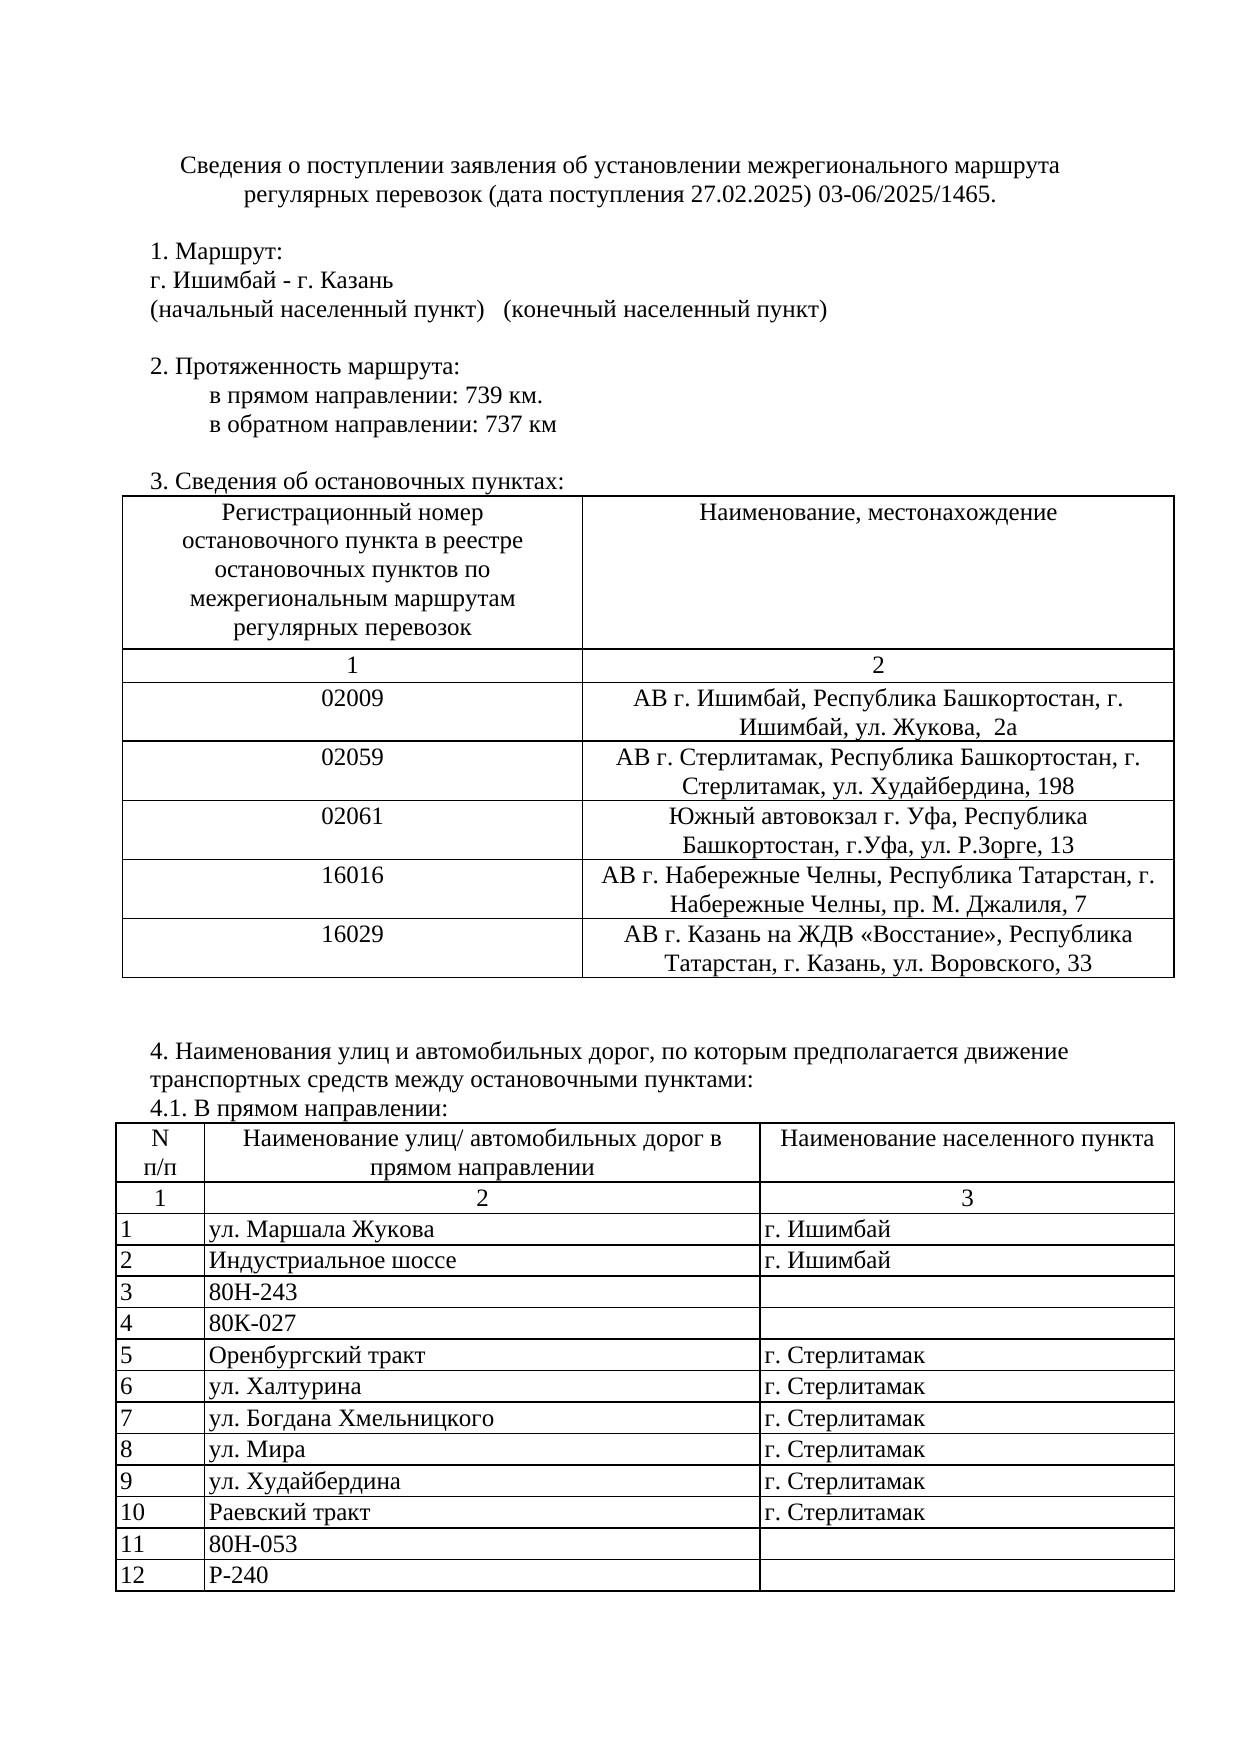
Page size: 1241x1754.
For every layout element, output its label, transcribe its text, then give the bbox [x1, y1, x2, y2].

table_cell 02061 [123, 801, 582, 858]
table_cell АВ г. Казань на ЖДВ «Восстание», Республика Татарстан, г. Казань, ул. Воровского, 33 [583, 919, 1173, 977]
table_cell г. Стерлитамак [761, 1466, 1174, 1496]
table_cell 3 [117, 1277, 204, 1307]
table_cell 7 [117, 1403, 204, 1433]
table_cell г. Стерлитамак [761, 1403, 1174, 1433]
table_cell АВ г. Стерлитамак, Республика Башкортостан, г. Стерлитамак, ул. Худайбердина, 198 [583, 742, 1173, 799]
table_cell 12 [117, 1560, 204, 1590]
text 1. Маршрут: [150, 236, 1090, 265]
table_cell 5 [117, 1340, 204, 1370]
table_cell 02059 [123, 742, 582, 799]
table_cell 4 [117, 1308, 204, 1338]
table_cell АВ г. Ишимбай, Республика Башкортостан, г. Ишимбай, ул. Жукова, 2а [583, 683, 1173, 740]
table_cell [761, 1529, 1174, 1558]
table_cell 1 [117, 1214, 204, 1244]
table_cell 1 [123, 650, 582, 681]
table_cell 1 [117, 1183, 204, 1212]
table_cell 02009 [123, 683, 582, 740]
table_cell ул. Халтурина [205, 1371, 759, 1401]
table_cell Раевский тракт [205, 1497, 759, 1527]
text г. Ишимбай - г. Казань [150, 265, 1090, 294]
table_cell ул. Маршала Жукова [205, 1214, 759, 1244]
table_cell 2 [583, 650, 1173, 681]
table_cell 6 [117, 1371, 204, 1401]
table_cell ул. Мира [205, 1434, 759, 1464]
table_cell г. Стерлитамак [761, 1371, 1174, 1401]
table_cell 10 [117, 1497, 204, 1527]
table_cell 16029 [123, 919, 582, 977]
text 2. Протяженность маршрута: [150, 351, 1090, 380]
table_cell 80Н-243 [205, 1277, 759, 1307]
table_cell АВ г. Набережные Челны, Республика Татарстан, г. Набережные Челны, пр. М. Джалиля, 7 [583, 860, 1173, 918]
text 4.1. В прямом направлении: [150, 1093, 1090, 1122]
text в обратном направлении: 737 км [150, 409, 1090, 437]
table_header Наименование населенного пункта [761, 1124, 1174, 1181]
table_cell г. Стерлитамак [761, 1340, 1174, 1370]
table_cell 2 [205, 1183, 759, 1212]
table_cell Р-240 [205, 1560, 759, 1590]
table_header N п/п [117, 1124, 204, 1181]
table_cell [761, 1560, 1174, 1590]
table_cell 11 [117, 1529, 204, 1558]
table_header Наименование улиц/ автомобильных дорог в прямом направлении [205, 1124, 759, 1181]
table_cell 8 [117, 1434, 204, 1464]
table_cell [761, 1308, 1174, 1338]
table_cell ул. Богдана Хмельницкого [205, 1403, 759, 1433]
table_cell [761, 1277, 1174, 1307]
text в прямом направлении: 739 км. [150, 380, 1090, 409]
table_header Наименование, местонахождение [583, 497, 1173, 648]
table_cell г. Ишимбай [761, 1214, 1174, 1244]
table_cell 2 [117, 1246, 204, 1275]
table_cell 80К-027 [205, 1308, 759, 1338]
table_cell Индустриальное шоссе [205, 1246, 759, 1275]
table_cell г. Ишимбай [761, 1246, 1174, 1275]
table_cell 3 [761, 1183, 1174, 1212]
table_cell г. Стерлитамак [761, 1497, 1174, 1527]
table_cell 80Н-053 [205, 1529, 759, 1558]
table_cell ул. Худайбердина [205, 1466, 759, 1496]
table_cell 9 [117, 1466, 204, 1496]
table_cell Южный автовокзал г. Уфа, Республика Башкортостан, г.Уфа, ул. Р.Зорге, 13 [583, 801, 1173, 858]
table_cell 16016 [123, 860, 582, 918]
text Сведения о поступлении заявления об установлении межрегионального маршрута регулярных перевозок (дата поступления 27.02.2025) 03-06/2025/1465. [150, 150, 1090, 207]
text 4. Наименования улиц и автомобильных дорог, по которым предполагается движение транспортных средств между остановочными пунктами: [150, 1036, 1090, 1093]
text (начальный населенный пункт) (конечный населенный пункт) [150, 294, 1090, 322]
table_cell Оренбургский тракт [205, 1340, 759, 1370]
table_header Регистрационный номер остановочного пункта в реестре остановочных пунктов по межрегиональным маршрутам регулярных перевозок [123, 497, 582, 648]
table_cell г. Стерлитамак [761, 1434, 1174, 1464]
text 3. Сведения об остановочных пунктах: [150, 466, 1090, 495]
